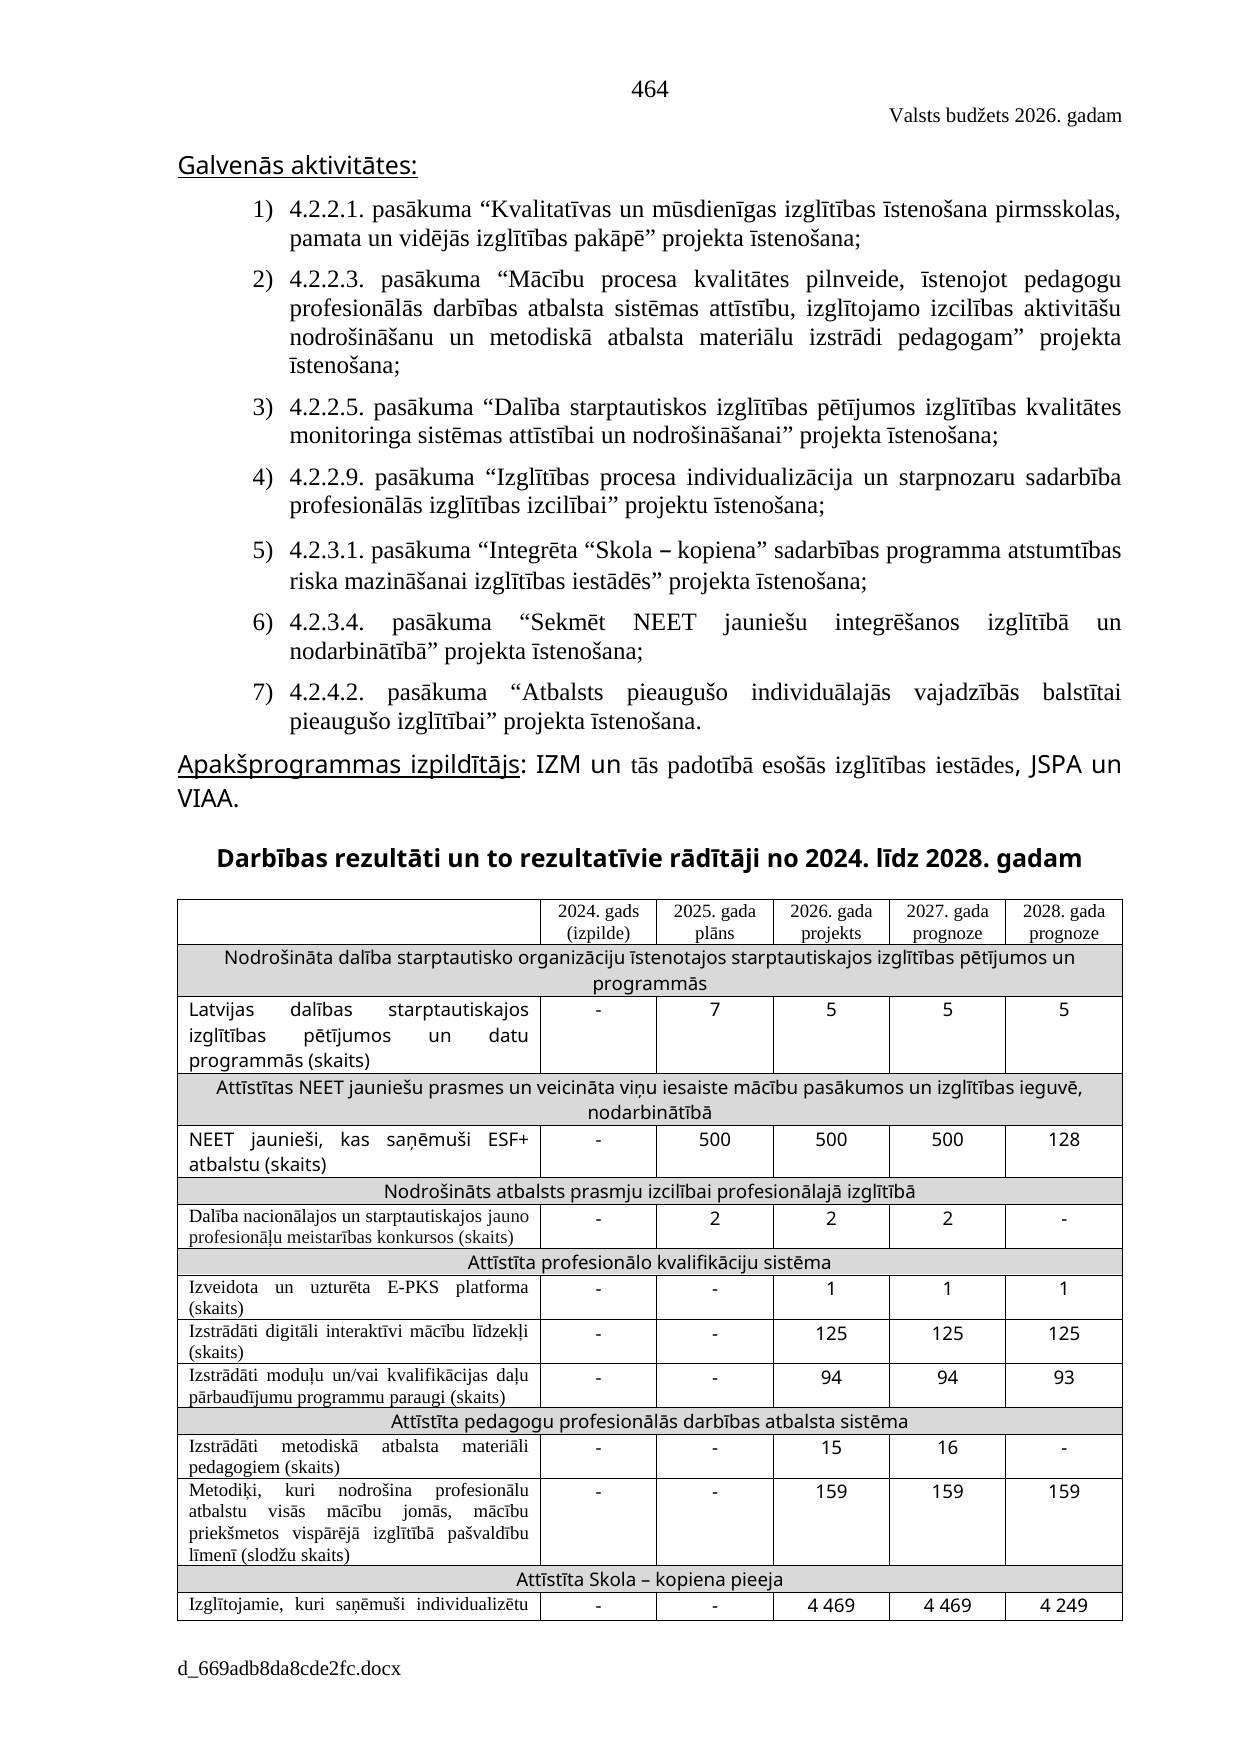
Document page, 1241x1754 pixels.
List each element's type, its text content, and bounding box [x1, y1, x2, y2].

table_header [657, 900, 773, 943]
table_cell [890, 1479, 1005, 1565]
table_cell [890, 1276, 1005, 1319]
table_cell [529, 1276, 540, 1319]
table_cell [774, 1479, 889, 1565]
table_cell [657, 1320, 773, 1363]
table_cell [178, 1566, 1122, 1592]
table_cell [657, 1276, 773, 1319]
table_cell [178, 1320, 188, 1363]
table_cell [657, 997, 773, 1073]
list 4.2.2.1. pasākuma “Kvalitatīvas un mūsdienīgas izglītības īstenošana pirmsskolas, pamata un vidējās izglītības pakāpē” projekta īstenošana; [252, 194, 1122, 252]
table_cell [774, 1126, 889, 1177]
list 4.2.2.5. pasākuma “Dalība starptautiskos izglītības pētījumos izglītības kvalitātes monitoringa sistēmas attīstībai un nodrošināšanai” projekta īstenošana; [252, 392, 1122, 449]
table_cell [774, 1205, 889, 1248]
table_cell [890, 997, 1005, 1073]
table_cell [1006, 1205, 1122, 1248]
list 4.2.2.3. pasākuma “Mācību procesa kvalitātes pilnveide, īstenojot pedagogu profesionālās darbības atbalsta sistēmas attīstību, izglītojamo izcilības aktivitāšu nodrošināšanu un metodiskā atbalsta materiālu izstrādi pedagogam” projekta īstenošana; [252, 264, 1122, 379]
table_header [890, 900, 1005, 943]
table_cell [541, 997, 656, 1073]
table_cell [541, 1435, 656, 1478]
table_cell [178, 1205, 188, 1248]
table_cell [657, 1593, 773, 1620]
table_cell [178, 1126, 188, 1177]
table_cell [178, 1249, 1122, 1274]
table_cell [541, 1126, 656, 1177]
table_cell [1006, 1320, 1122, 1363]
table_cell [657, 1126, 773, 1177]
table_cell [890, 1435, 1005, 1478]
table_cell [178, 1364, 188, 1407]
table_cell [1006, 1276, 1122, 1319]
text Apakšprogrammas izpildītājs: IZM un tās padotībā esošās izglītības iestādes, JSPA un VIAA. [177, 747, 1122, 815]
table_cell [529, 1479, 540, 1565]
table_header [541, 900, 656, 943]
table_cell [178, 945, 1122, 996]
text Darbības rezultāti un to rezultatīvie rādītāji no 2024. līdz 2028. gadam [177, 840, 1122, 874]
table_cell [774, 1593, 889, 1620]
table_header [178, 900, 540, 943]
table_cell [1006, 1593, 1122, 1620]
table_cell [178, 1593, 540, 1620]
list 4.2.2.9. pasākuma “Izglītības procesa individualizācija un starpnozaru sadarbība profesionālās izglītības izcilībai” projektu īstenošana; [607, 491, 1122, 519]
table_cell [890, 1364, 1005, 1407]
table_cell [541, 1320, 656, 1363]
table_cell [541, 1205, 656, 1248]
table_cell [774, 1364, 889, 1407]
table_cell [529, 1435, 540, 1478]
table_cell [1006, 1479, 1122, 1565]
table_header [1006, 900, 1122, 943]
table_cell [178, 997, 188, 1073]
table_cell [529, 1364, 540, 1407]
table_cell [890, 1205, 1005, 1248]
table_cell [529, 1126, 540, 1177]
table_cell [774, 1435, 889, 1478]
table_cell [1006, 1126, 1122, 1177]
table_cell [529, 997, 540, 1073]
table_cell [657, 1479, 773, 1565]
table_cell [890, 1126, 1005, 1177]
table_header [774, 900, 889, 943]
list 4.2.3.1. pasākuma “Integrēta “Skola – kopiena” sadarbības programma atstumtības riska mazināšanai izglītības iestādēs” projekta īstenošana; [252, 532, 1122, 594]
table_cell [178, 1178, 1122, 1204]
list 4.2.2.9. pasākuma “Izglītības procesa individualizācija un starpnozaru sadarbība profesionālās izglītības izcilībai” projektu īstenošana; [252, 462, 496, 519]
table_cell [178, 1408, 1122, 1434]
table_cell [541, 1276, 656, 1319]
list 4.2.3.4. pasākuma “Sekmēt NEET jauniešu integrēšanos izglītībā un nodarbinātībā” projekta īstenošana; [252, 607, 1122, 664]
list 4.2.4.2. pasākuma “Atbalsts pieaugušo individuālajās vajadzībās balstītai pieaugušo izglītībai” projekta īstenošana. [252, 677, 1122, 734]
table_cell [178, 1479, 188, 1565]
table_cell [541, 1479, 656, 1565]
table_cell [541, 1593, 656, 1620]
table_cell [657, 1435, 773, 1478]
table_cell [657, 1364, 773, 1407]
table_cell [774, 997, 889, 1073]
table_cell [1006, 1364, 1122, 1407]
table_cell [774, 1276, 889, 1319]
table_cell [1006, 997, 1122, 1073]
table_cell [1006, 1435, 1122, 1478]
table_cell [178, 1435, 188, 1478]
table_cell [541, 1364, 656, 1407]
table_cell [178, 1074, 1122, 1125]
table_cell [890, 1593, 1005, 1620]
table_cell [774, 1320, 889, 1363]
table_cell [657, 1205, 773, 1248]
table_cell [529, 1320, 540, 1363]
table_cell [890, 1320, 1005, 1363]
text Galvenās aktivitātes: [177, 148, 1122, 182]
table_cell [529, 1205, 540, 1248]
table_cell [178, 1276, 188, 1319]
